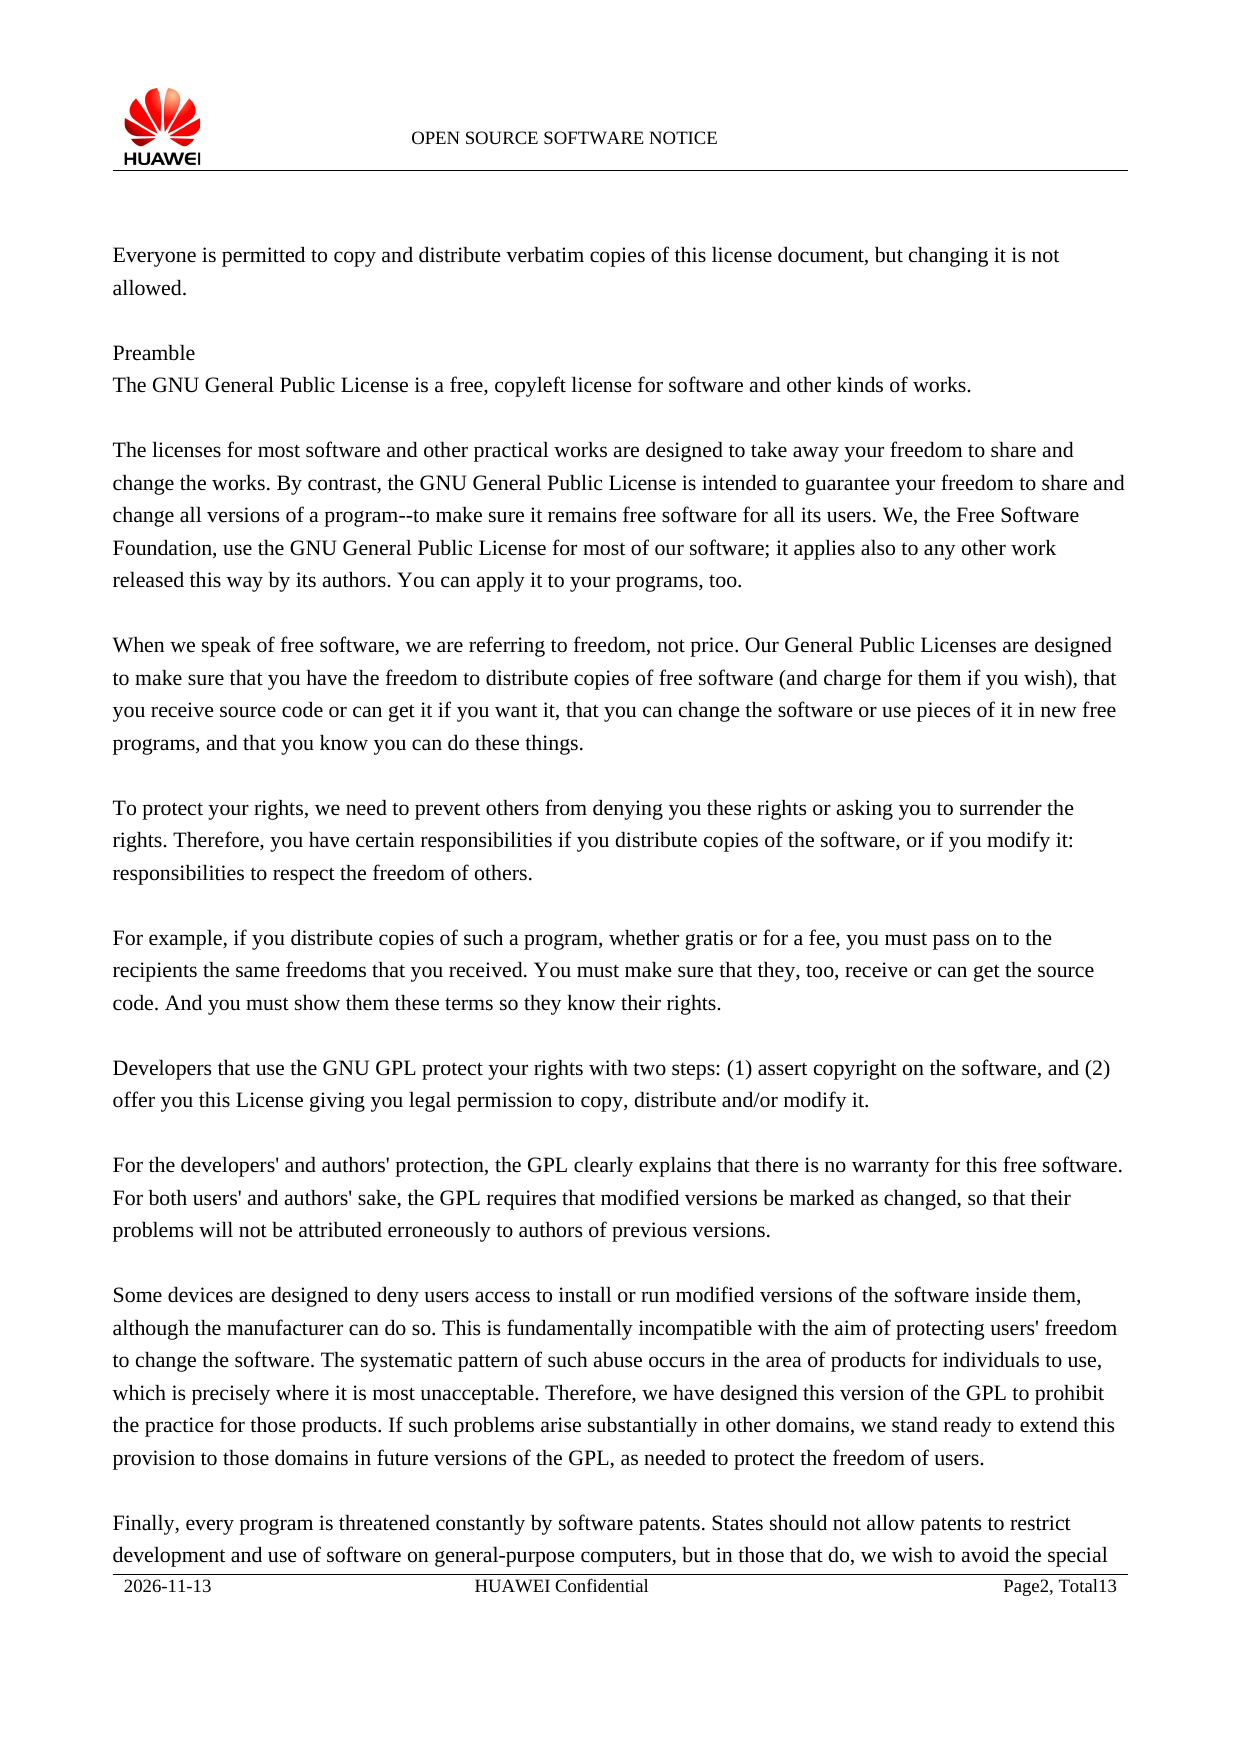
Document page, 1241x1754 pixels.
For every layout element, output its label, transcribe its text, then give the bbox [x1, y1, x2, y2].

picture [124, 88, 201, 165]
